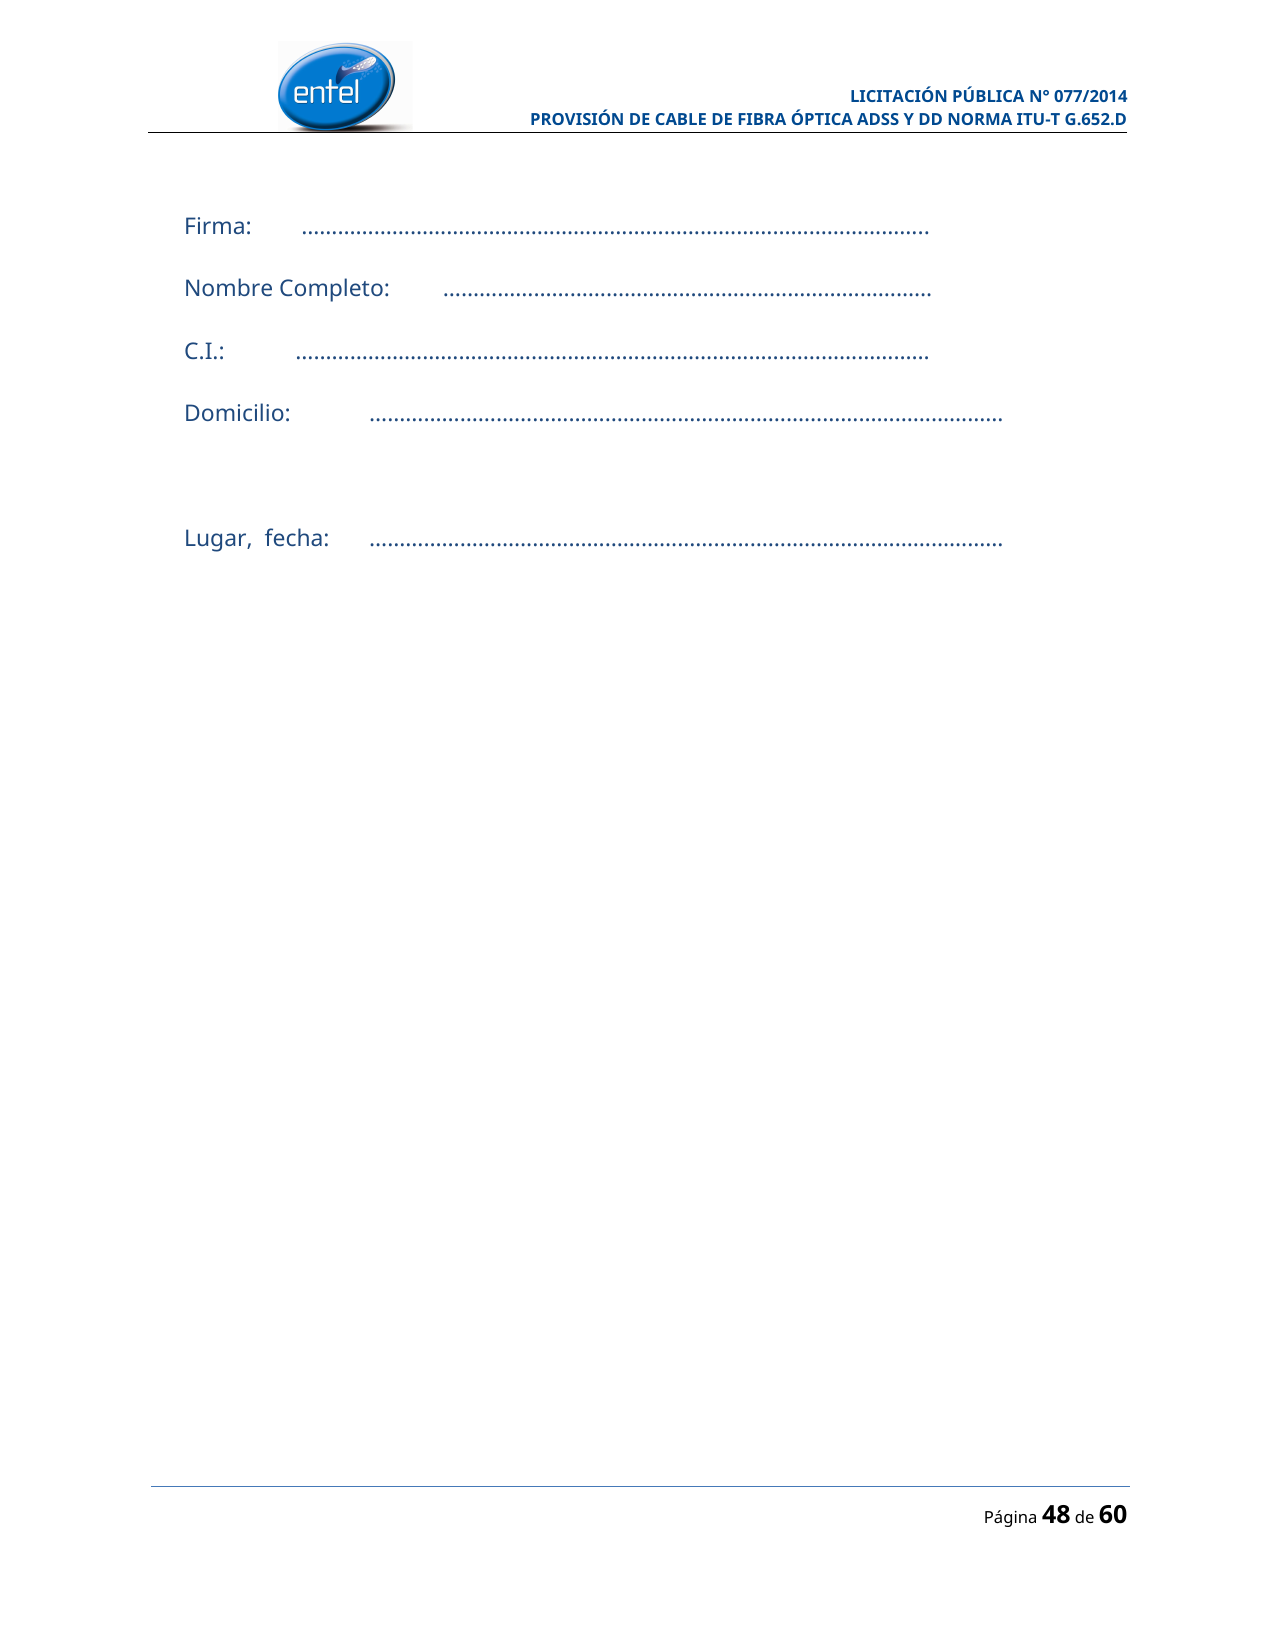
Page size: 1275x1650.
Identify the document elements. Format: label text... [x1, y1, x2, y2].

text Lugar, fecha: …………………………………………………………………………………………… [184, 522, 1127, 553]
text Nombre Completo: ……………………………………………………………………… [184, 272, 1127, 303]
text C.I.: …………………………………………………………………………………………… [184, 335, 1127, 366]
text Domicilio: …………………………………………………………………………………………… [184, 397, 1127, 428]
picture [277, 41, 413, 132]
text Firma: ………………………………………………………………………………………….. [184, 210, 1127, 241]
